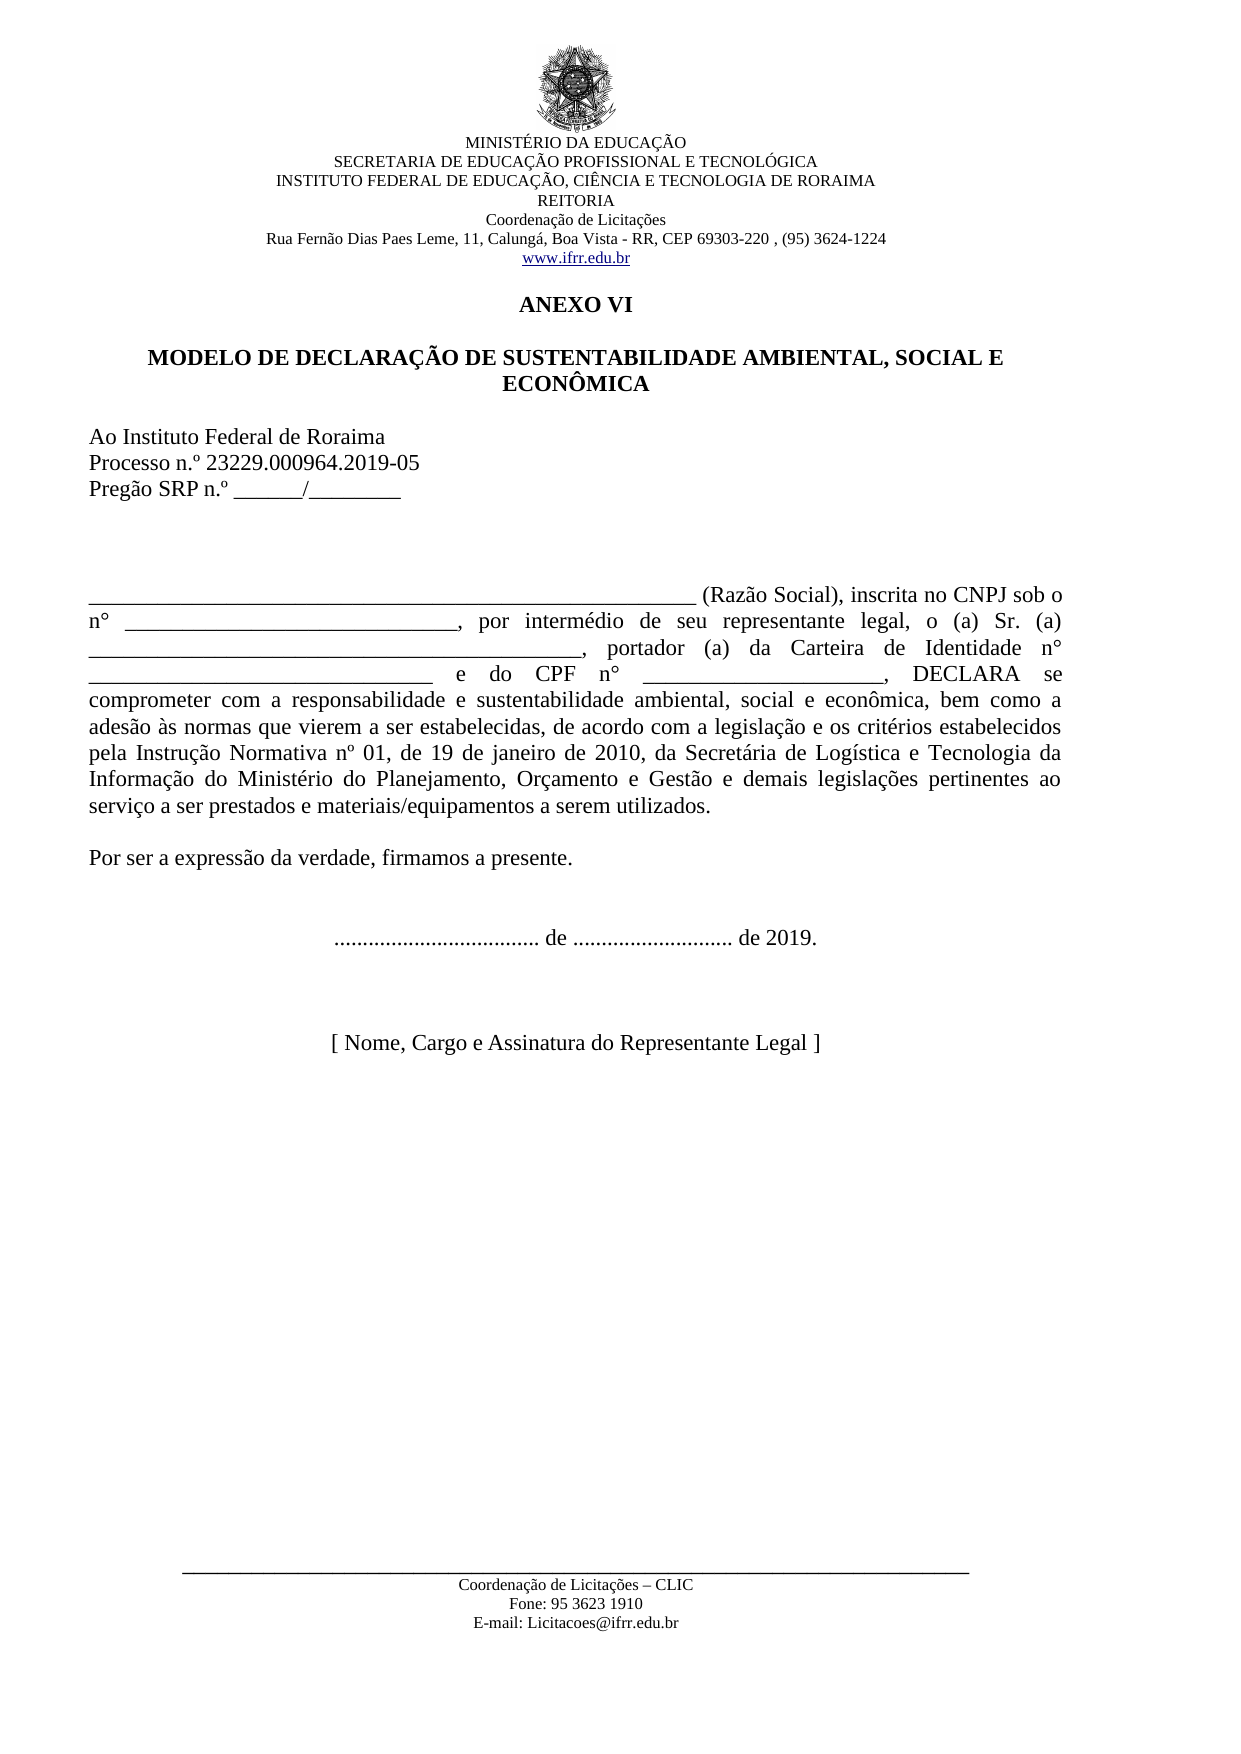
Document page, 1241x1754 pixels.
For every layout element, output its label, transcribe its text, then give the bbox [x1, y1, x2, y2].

text [ Nome, Cargo e Assinatura do Representante Legal ] [89, 1029, 1063, 1055]
text _____________________________________________________ (Razão Social), inscrita no CNPJ sob o n° _____________________________, por intermédio de seu representante legal, o (a) Sr. (a) ___________________________________________, portador (a) da Carteira de Identidade n° ______________________________ e do CPF n° _____________________, DECLARA se comprometer com a responsabilidade e sustentabilidade ambiental, social e econômica, bem como a adesão às normas que vierem a ser estabelecidas, de acordo com a legislação e os critérios estabelecidos pela Instrução Normativa nº 01, de 19 de janeiro de 2010, da Secretária de Logística e Tecnologia da Informação do Ministério do Planejamento, Orçamento e Gestão e demais legislações pertinentes ao serviço a ser prestados e materiais/equipamentos a serem utilizados. [89, 581, 1063, 818]
text MODELO DE DECLARAÇÃO DE SUSTENTABILIDADE AMBIENTAL, SOCIAL E ECONÔMICA [89, 344, 1063, 396]
text .................................... de ............................ de 2019. [89, 923, 1063, 950]
text ANEXO VI [89, 291, 1063, 317]
picture [536, 44, 616, 133]
text Pregão SRP n.º ______/________ [89, 476, 1063, 502]
text Ao Instituto Federal de Roraima [89, 423, 1063, 449]
text Processo n.º 23229.000964.2019-05 [89, 449, 1063, 476]
text Por ser a expressão da verdade, firmamos a presente. [89, 844, 1063, 871]
